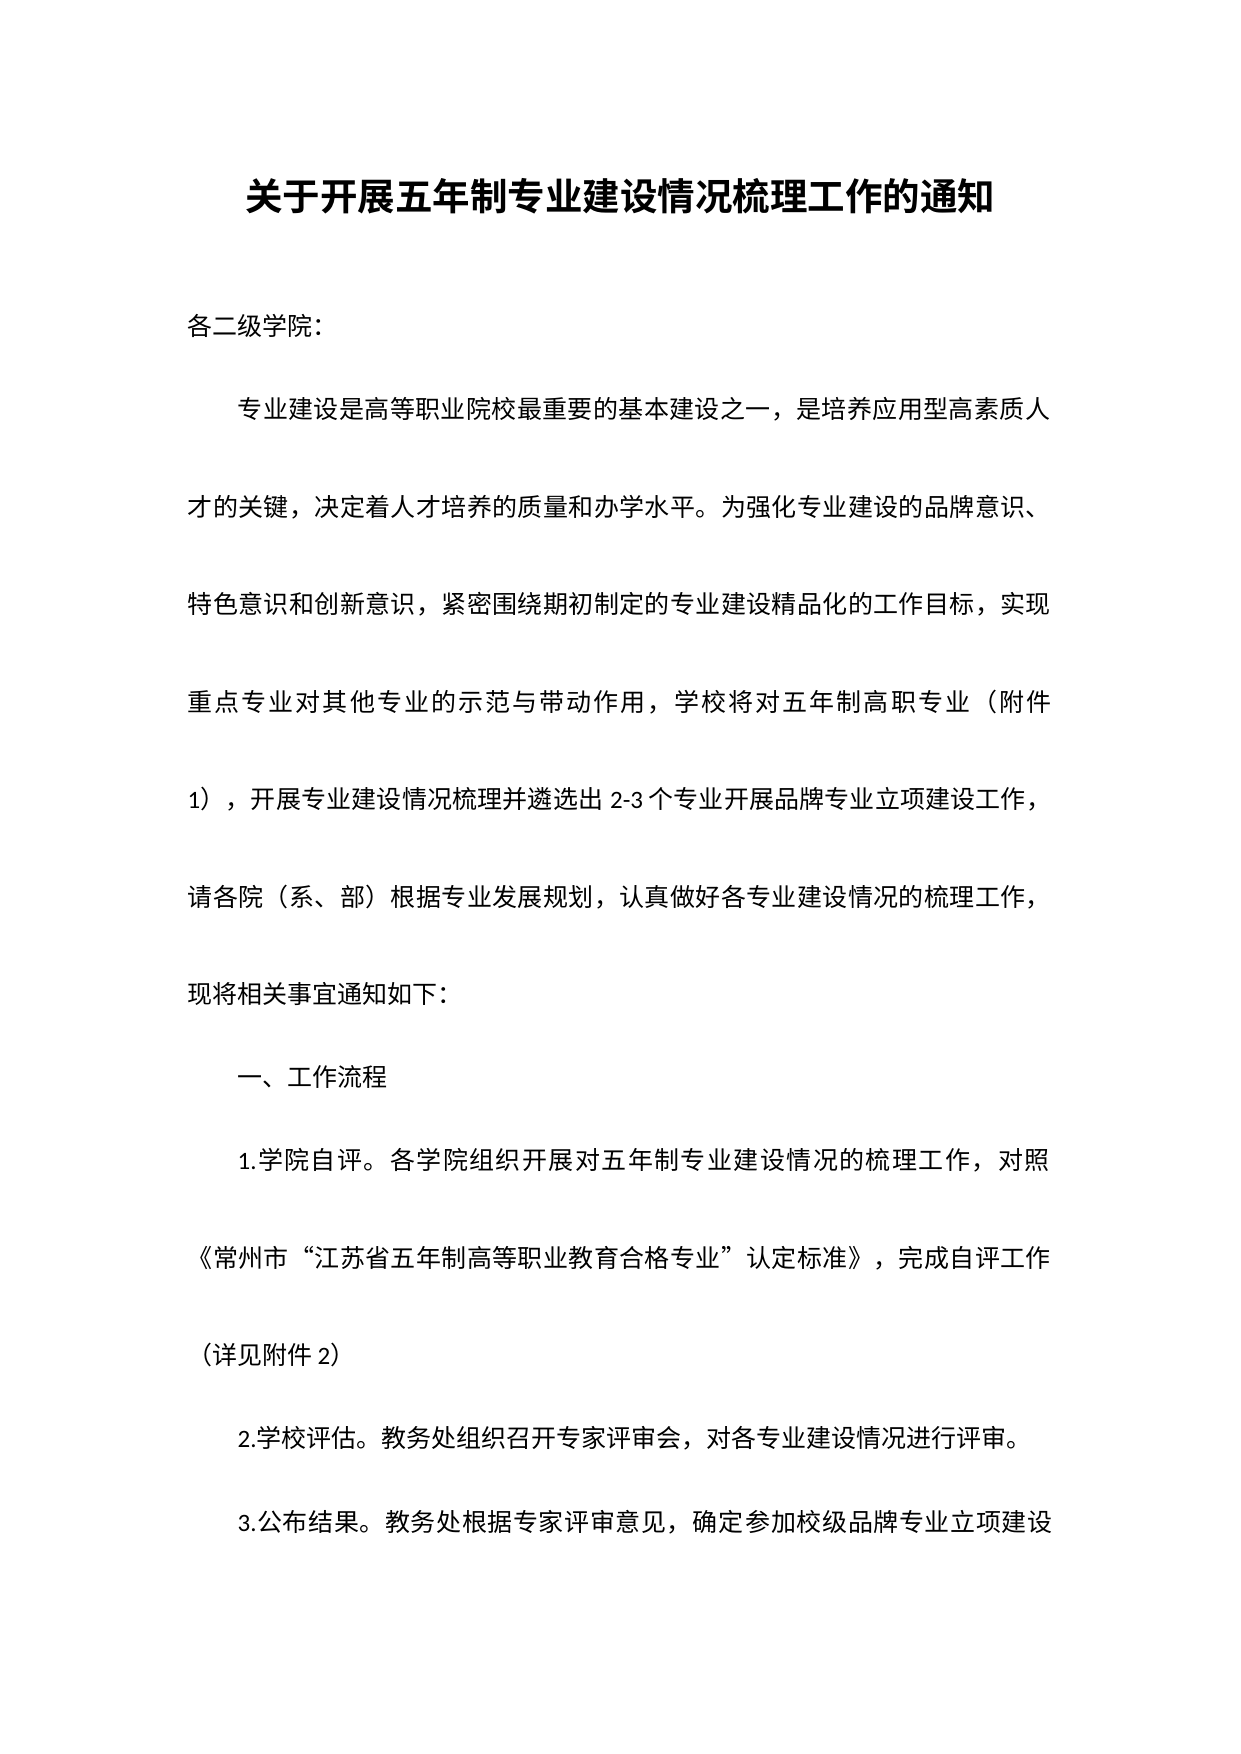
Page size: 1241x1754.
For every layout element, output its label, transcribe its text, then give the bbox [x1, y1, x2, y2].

text 1.学院自评。各学院组织开展对五年制专业建设情况的梳理工作，对照《常州市“江苏省五年制高等职业教育合格专业”认定标准》，完成自评工作（详见附件2） [187, 1126, 1053, 1386]
text 专业建设是高等职业院校最重要的基本建设之一，是培养应用型高素质人才的关键，决定着人才培养的质量和办学水平。为强化专业建设的品牌意识、特色意识和创新意识，紧密围绕期初制定的专业建设精品化的工作目标，实现重点专业对其他专业的示范与带动作用，学校将对五年制高职专业（附件1），开展专业建设情况梳理并遴选出2-3个专业开展品牌专业立项建设工作，请各院（系、部）根据专业发展规划，认真做好各专业建设情况的梳理工作，现将相关事宜通知如下： [187, 375, 1053, 1025]
text 各二级学院： [187, 292, 1053, 357]
text 关于开展五年制专业建设情况梳理工作的通知 [187, 162, 1053, 227]
text 2.学校评估。教务处组织召开专家评审会，对各专业建设情况进行评审。 [187, 1404, 1053, 1469]
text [187, 1488, 1053, 1553]
text 一、工作流程 [187, 1043, 1053, 1108]
